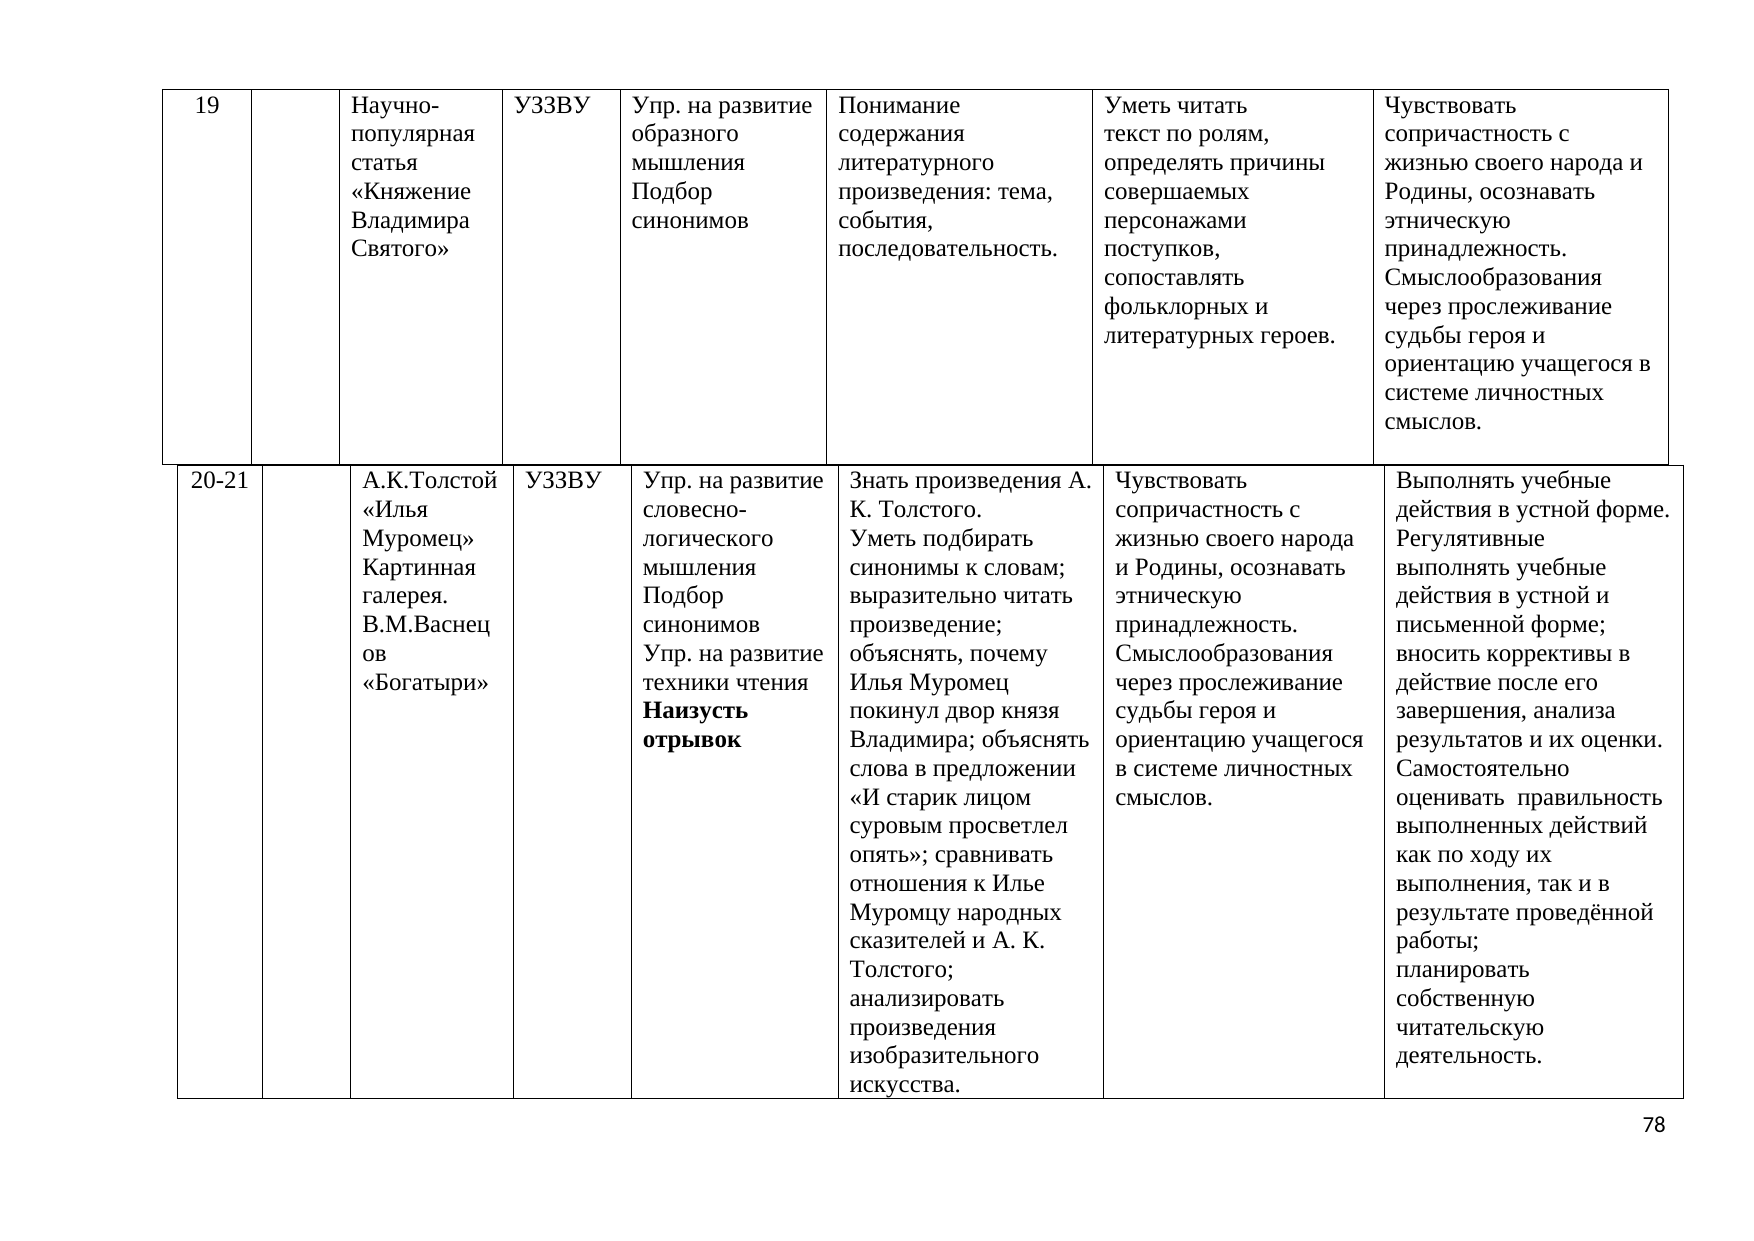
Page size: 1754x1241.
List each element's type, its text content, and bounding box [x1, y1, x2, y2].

table_cell Научно-популярная статья «Княжение Владимира Святого» [340, 90, 502, 463]
table_cell УЗЗВУ [503, 90, 620, 463]
table_cell Чувствовать сопричастность с жизнью своего народа и Родины, осознавать этническую принадлежность. Смыслообразования через прослеживание судьбы героя и ориентацию учащегося в системе личностных смыслов. [1374, 90, 1668, 463]
table_header Чувствовать сопричастность с жизнью своего народа и Родины, осознавать этническую принадлежность. Смыслообразования через прослеживание судьбы героя и ориентацию учащегося в системе личностных смыслов. [1104, 466, 1384, 1098]
table_header Упр. на развитие словесно-логического мышления Подбор синонимов Упр. на развитие техники чтения Наизусть отрывок [632, 466, 838, 1098]
table_header УЗЗВУ [514, 466, 631, 1098]
table_cell Уметь читать текст по ролям, определять причины совершаемых персонажами поступков, сопоставлять фольклорных и литературных героев. [1093, 90, 1373, 463]
table_header 20-21 [178, 466, 262, 1098]
table_cell 19 [163, 90, 251, 463]
table_header Выполнять учебные действия в устной форме. Регулятивные выполнять учебные действия в устной и письменной форме; вносить коррективы в действие после его завершения, анализа результатов и их оценки. Самостоятельно оценивать правильность выполненных действий как по ходу их выполнения, так и в результате проведённой работы; планировать собственную читательскую деятельность. [1385, 466, 1683, 1098]
table_cell Понимание содержания литературного произведения: тема, события, последовательность. [827, 90, 1092, 463]
table_header [263, 466, 350, 1098]
table_header Знать произведения А. К. Толстого. Уметь подбирать синонимы к словам; выразительно читать произведение; объяснять, почему Илья Муромец покинул двор князя Владимира; объяснять слова в предложении «И старик лицом суровым просветлел опять»; сравнивать отношения к Илье Муромцу народных сказителей и А. К. Толстого; анализировать произведения изобразительного искусства. [839, 466, 1103, 1098]
table_cell Упр. на развитие образного мышления Подбор синонимов [621, 90, 826, 463]
table_cell [252, 90, 339, 463]
table_header А.К.Толстой «Илья Муромец» Картинная галерея. В.М.Васнецов «Богатыри» [351, 466, 513, 1098]
